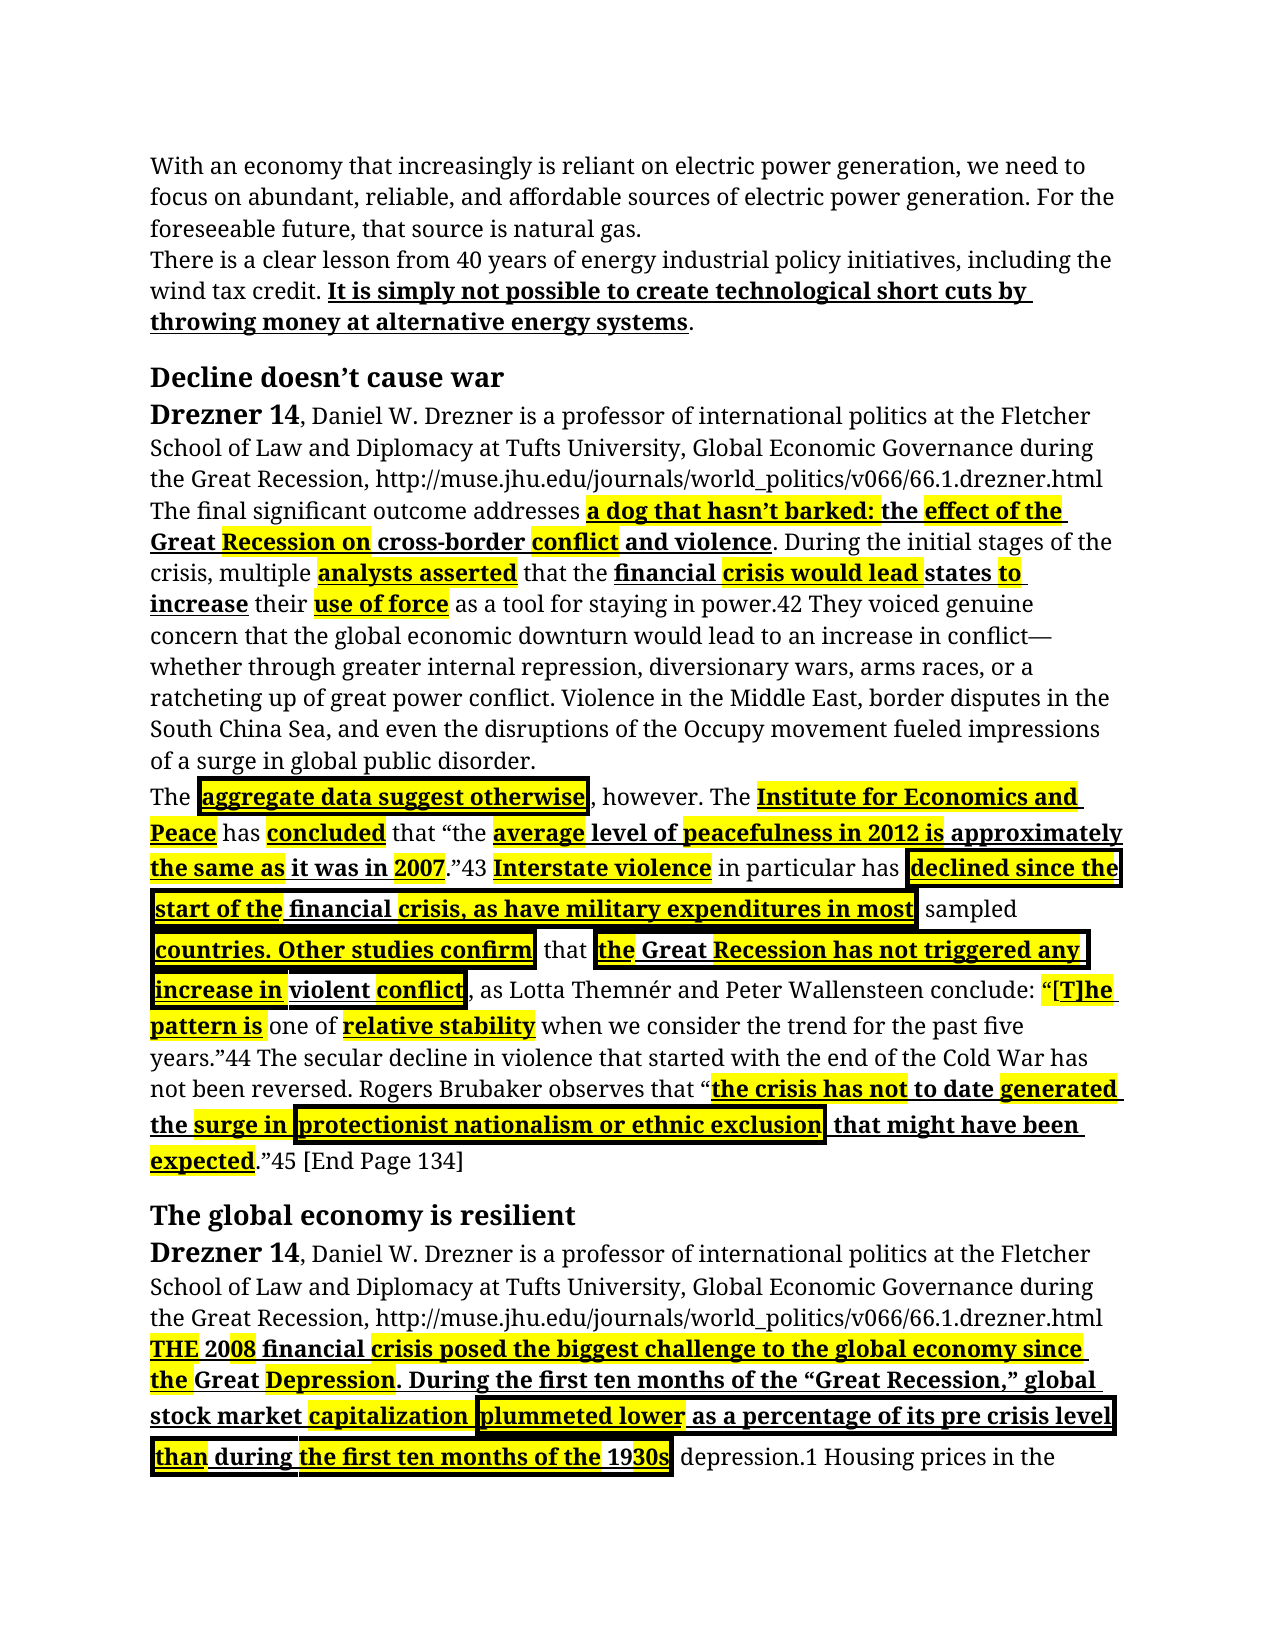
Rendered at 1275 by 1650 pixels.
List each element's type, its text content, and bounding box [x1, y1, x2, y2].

subtitle The global economy is resilient [150, 1197, 1125, 1233]
text With an economy that increasingly is reliant on electric power generation, we need to focus on abundant, reliable, and affordable sources of electric power generation. For the foreseeable future, that source is natural gas. [150, 150, 1125, 244]
text Drezner 14, Daniel W. Drezner is a professor of international politics at the Fletcher School of Law and Diplomacy at Tufts University, Global Economic Governance during the Great Recession, http://muse.jhu.edu/journals/world_politics/v066/66.1.drezner.html [150, 1233, 1125, 1333]
text The aggregate data suggest otherwise, however. The Institute for Economics and Peace has concluded that “the average level of peacefulness in 2012 is approximately the same as it was in 2007.”43 Interstate violence in particular has declined since the start of the financial crisis, as have military expenditures in most sampled countries. Other studies confirm that the Great Recession has not triggered any increase in violent conflict, as Lotta Themnér and Peter Wallensteen conclude: “[T]he pattern is one of relative stability when we consider the trend for the past five years.”44 The secular decline in violence that started with the end of the Cold War has not been reversed. Rogers Brubaker observes that “the crisis has not to date generated the surge in protectionist nationalism or ethnic exclusion that might have been expected.”45 [End Page 134] [150, 776, 1125, 1176]
text There is a clear lesson from 40 years of energy industrial policy initiatives, including the wind tax credit. It is simply not possible to create technological short cuts by throwing money at alternative energy systems. [150, 244, 1125, 337]
text Drezner 14, Daniel W. Drezner is a professor of international politics at the Fletcher School of Law and Diplomacy at Tufts University, Global Economic Governance during the Great Recession, http://muse.jhu.edu/journals/world_politics/v066/66.1.drezner.html [150, 395, 1125, 494]
text The final significant outcome addresses a dog that hasn’t barked: the effect of the Great Recession on cross-border conflict and violence. During the initial stages of the crisis, multiple analysts asserted that the financial crisis would lead states to increase their use of force as a tool for staying in power.42 They voiced genuine concern that the global economic downturn would lead to an increase in conflict—whether through greater internal repression, diversionary wars, arms races, or a ratcheting up of great power conflict. Violence in the Middle East, border disputes in the South China Sea, and even the disruptions of the Occupy movement fueled impressions of a surge in global public disorder. [150, 494, 1125, 776]
subtitle Decline doesn’t cause war [150, 358, 1125, 395]
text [150, 1333, 1125, 1477]
